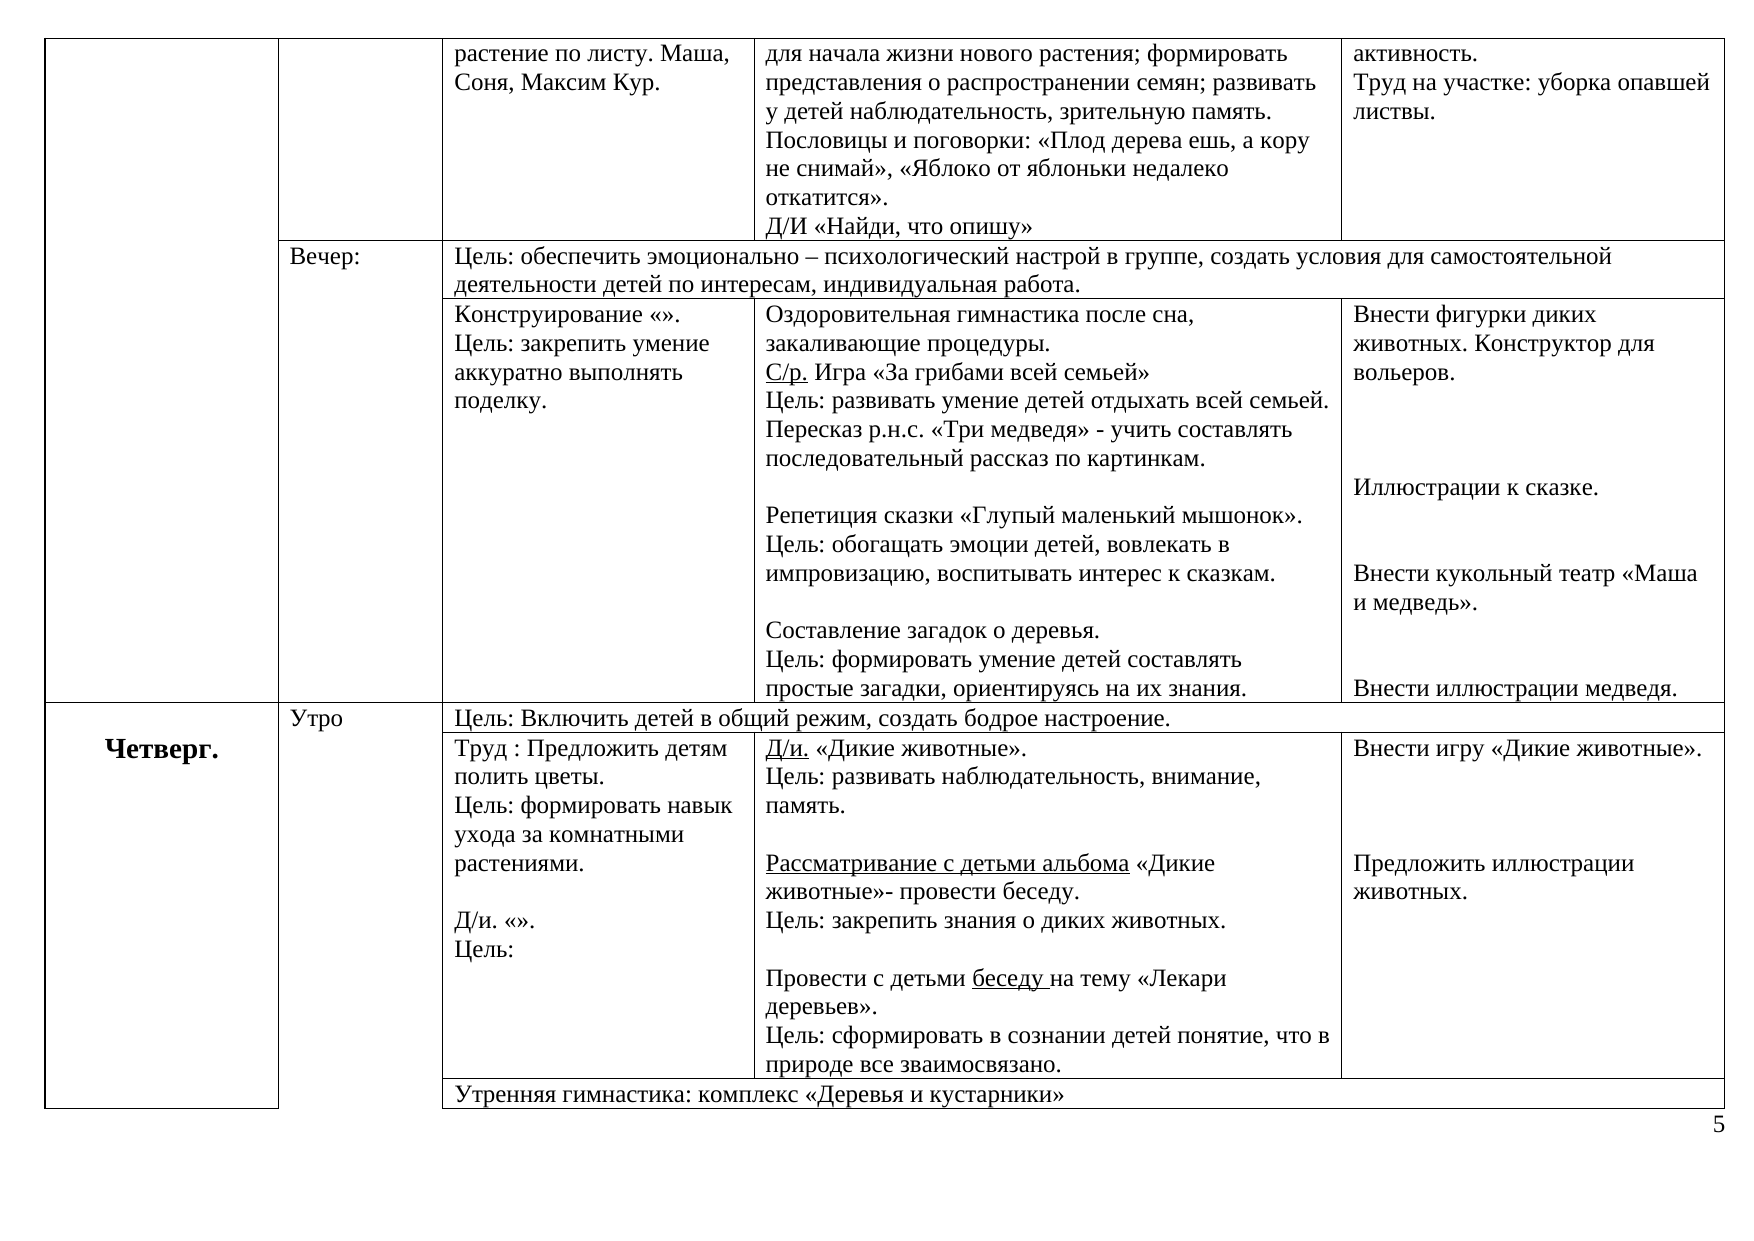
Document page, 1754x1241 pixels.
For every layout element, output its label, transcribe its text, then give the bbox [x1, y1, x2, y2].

table_cell Цель: Включить детей в общий режим, создать бодрое настроение. [443, 703, 1724, 732]
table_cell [1342, 39, 1724, 240]
table_cell Внести фигурки диких животных. Конструктор для вольеров. Иллюстрации к сказке. Внести кукольный театр «Маша и медведь». Внести иллюстрации медведя. [1342, 299, 1724, 702]
table_cell Четверг. [46, 703, 278, 1107]
table_cell Утренняя гимнастика: комплекс «Деревья и кустарники» [443, 1079, 1724, 1107]
table_cell Утро [279, 703, 442, 1107]
table_cell Конструирование «». Цель: закрепить умение аккуратно выполнять поделку. [443, 299, 754, 702]
table_cell Труд : Предложить детям полить цветы. Цель: формировать навык ухода за комнатными растениями. Д/и. «». Цель: [443, 733, 754, 1078]
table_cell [443, 39, 754, 240]
table_cell Вечер: [279, 241, 442, 702]
table_cell Цель: обеспечить эмоционально – психологический настрой в группе, создать условия для самостоятельной деятельности детей по интересам, индивидуальная работа. [443, 241, 1724, 298]
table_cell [755, 39, 1341, 240]
table_cell Д/и. «Дикие животные». Цель: развивать наблюдательность, внимание, память. Рассматривание с детьми альбома «Дикие животные»- провести беседу. Цель: закрепить знания о диких животных. Провести с детьми беседу на тему «Лекари деревьев». Цель: сформировать в сознании детей понятие, что в природе все зваимосвязано. [755, 733, 1341, 1078]
table_cell Оздоровительная гимнастика после сна, закаливающие процедуры. С/р. Игра «За грибами всей семьей» Цель: развивать умение детей отдыхать всей семьей. Пересказ р.н.с. «Три медведя» - учить составлять последовательный рассказ по картинкам. Репетиция сказки «Глупый маленький мышонок». Цель: обогащать эмоции детей, вовлекать в импровизацию, воспитывать интерес к сказкам. Составление загадок о деревья. Цель: формировать умение детей составлять простые загадки, ориентируясь на их знания. [755, 299, 1341, 702]
table_cell Внести игру «Дикие животные». Предложить иллюстрации животных. [1342, 733, 1724, 1078]
